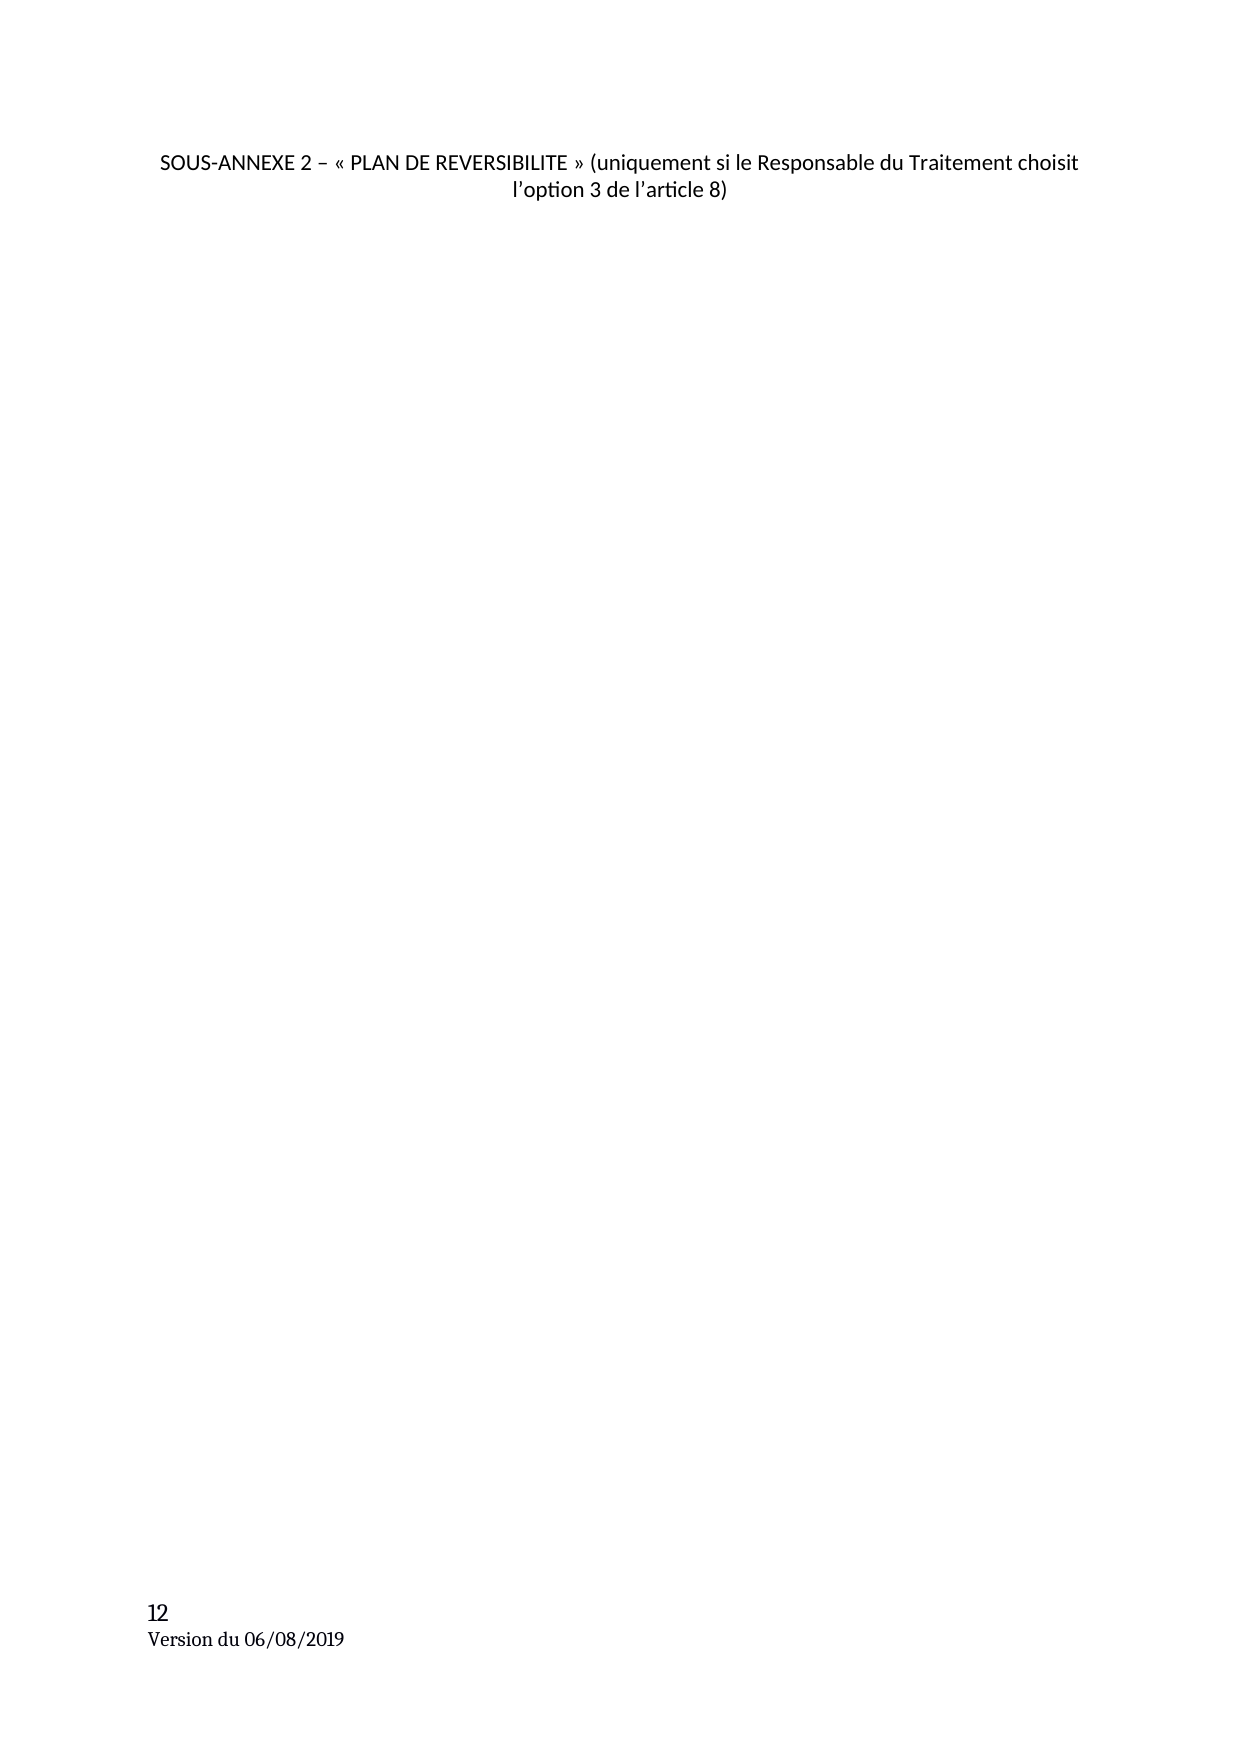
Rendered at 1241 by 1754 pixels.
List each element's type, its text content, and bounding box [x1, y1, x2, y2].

text SOUS-ANNEXE 2 – « PLAN DE REVERSIBILITE » (uniquement si le Responsable du Traitement choisit l’option 3 de l’article 8) [148, 148, 1093, 204]
